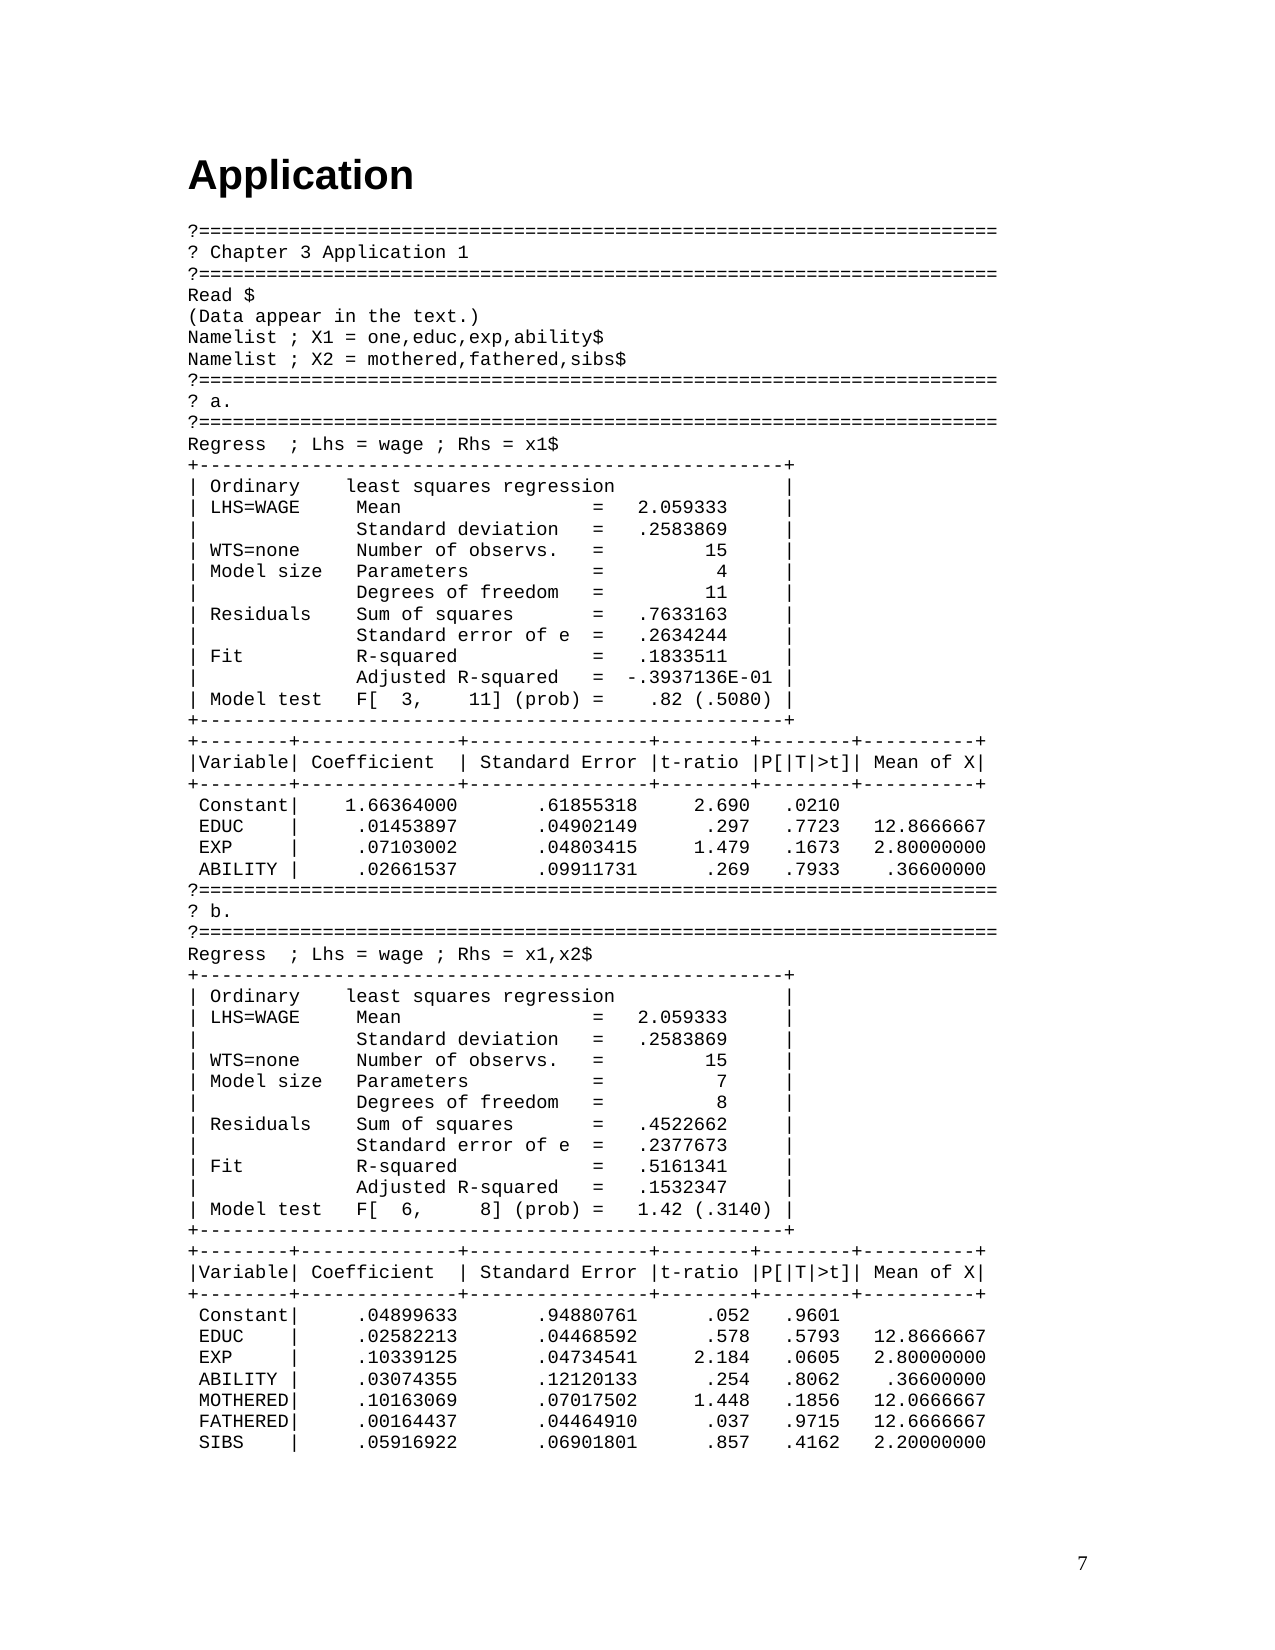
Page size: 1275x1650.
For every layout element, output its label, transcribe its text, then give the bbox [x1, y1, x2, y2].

text | Standard deviation = .2583869 | [187, 1029, 1087, 1051]
text Regress ; Lhs = wage ; Rhs = x1,x2$ [187, 944, 1087, 966]
text | Adjusted R-squared = -.3937136E-01 | [187, 668, 1087, 689]
text +--------+--------------+----------------+--------+--------+----------+ [187, 732, 1087, 753]
text | Model test F[ 6, 8] (prob) = 1.42 (.3140) | [187, 1199, 1087, 1221]
text | Fit R-squared = .1833511 | [187, 647, 1087, 668]
text MOTHERED| .10163069 .07017502 1.448 .1856 12.0666667 [187, 1391, 1087, 1412]
text | Residuals Sum of squares = .7633163 | [187, 604, 1087, 626]
text ?======================================================================= [187, 923, 1087, 944]
text +--------+--------------+----------------+--------+--------+----------+ [187, 1284, 1087, 1306]
text | Residuals Sum of squares = .4522662 | [187, 1114, 1087, 1136]
text EXP | .07103002 .04803415 1.479 .1673 2.80000000 [187, 838, 1087, 859]
text EDUC | .01453897 .04902149 .297 .7723 12.8666667 [187, 817, 1087, 838]
text | Ordinary least squares regression | [187, 477, 1087, 498]
text EDUC | .02582213 .04468592 .578 .5793 12.8666667 [187, 1327, 1087, 1348]
text | Fit R-squared = .5161341 | [187, 1157, 1087, 1178]
text +--------+--------------+----------------+--------+--------+----------+ [187, 774, 1087, 796]
text +----------------------------------------------------+ [187, 711, 1087, 732]
text | Standard deviation = .2583869 | [187, 519, 1087, 541]
text |Variable| Coefficient | Standard Error |t-ratio |P[|T|>t]| Mean of X| [187, 753, 1087, 774]
text +----------------------------------------------------+ [187, 966, 1087, 987]
text | Standard error of e = .2634244 | [187, 626, 1087, 647]
text Namelist ; X1 = one,educ,exp,ability$ [187, 328, 1087, 349]
text ABILITY | .02661537 .09911731 .269 .7933 .36600000 [187, 859, 1087, 881]
text ?======================================================================= [187, 881, 1087, 902]
text FATHERED| .00164437 .04464910 .037 .9715 12.6666667 [187, 1412, 1087, 1433]
text ?======================================================================= [187, 222, 1087, 243]
text | Degrees of freedom = 8 | [187, 1093, 1087, 1114]
text Constant| 1.66364000 .61855318 2.690 .0210 [187, 796, 1087, 817]
text Namelist ; X2 = mothered,fathered,sibs$ [187, 349, 1087, 371]
text | Degrees of freedom = 11 | [187, 583, 1087, 604]
text | LHS=WAGE Mean = 2.059333 | [187, 1008, 1087, 1029]
text ? a. [187, 392, 1087, 413]
text | Model test F[ 3, 11] (prob) = .82 (.5080) | [187, 689, 1087, 711]
text +--------+--------------+----------------+--------+--------+----------+ [187, 1242, 1087, 1263]
text | WTS=none Number of observs. = 15 | [187, 1051, 1087, 1072]
text Constant| .04899633 .94880761 .052 .9601 [187, 1306, 1087, 1327]
text ? b. [187, 902, 1087, 923]
text | Model size Parameters = 4 | [187, 562, 1087, 583]
text | WTS=none Number of observs. = 15 | [187, 541, 1087, 562]
text | Adjusted R-squared = .1532347 | [187, 1178, 1087, 1199]
text SIBS | .05916922 .06901801 .857 .4162 2.20000000 [187, 1433, 1087, 1454]
text ? Chapter 3 Application 1 [187, 243, 1087, 264]
text | LHS=WAGE Mean = 2.059333 | [187, 498, 1087, 519]
text ?======================================================================= [187, 371, 1087, 392]
text ?======================================================================= [187, 264, 1087, 286]
text ABILITY | .03074355 .12120133 .254 .8062 .36600000 [187, 1369, 1087, 1391]
text | Standard error of e = .2377673 | [187, 1136, 1087, 1157]
text +----------------------------------------------------+ [187, 456, 1087, 477]
text (Data appear in the text.) [187, 307, 1087, 328]
text Application [187, 150, 1087, 198]
text +----------------------------------------------------+ [187, 1221, 1087, 1242]
text Regress ; Lhs = wage ; Rhs = x1$ [187, 434, 1087, 456]
text ?======================================================================= [187, 413, 1087, 434]
text | Ordinary least squares regression | [187, 987, 1087, 1008]
text |Variable| Coefficient | Standard Error |t-ratio |P[|T|>t]| Mean of X| [187, 1263, 1087, 1284]
text | Model size Parameters = 7 | [187, 1072, 1087, 1093]
text EXP | .10339125 .04734541 2.184 .0605 2.80000000 [187, 1348, 1087, 1369]
text Read $ [187, 286, 1087, 307]
